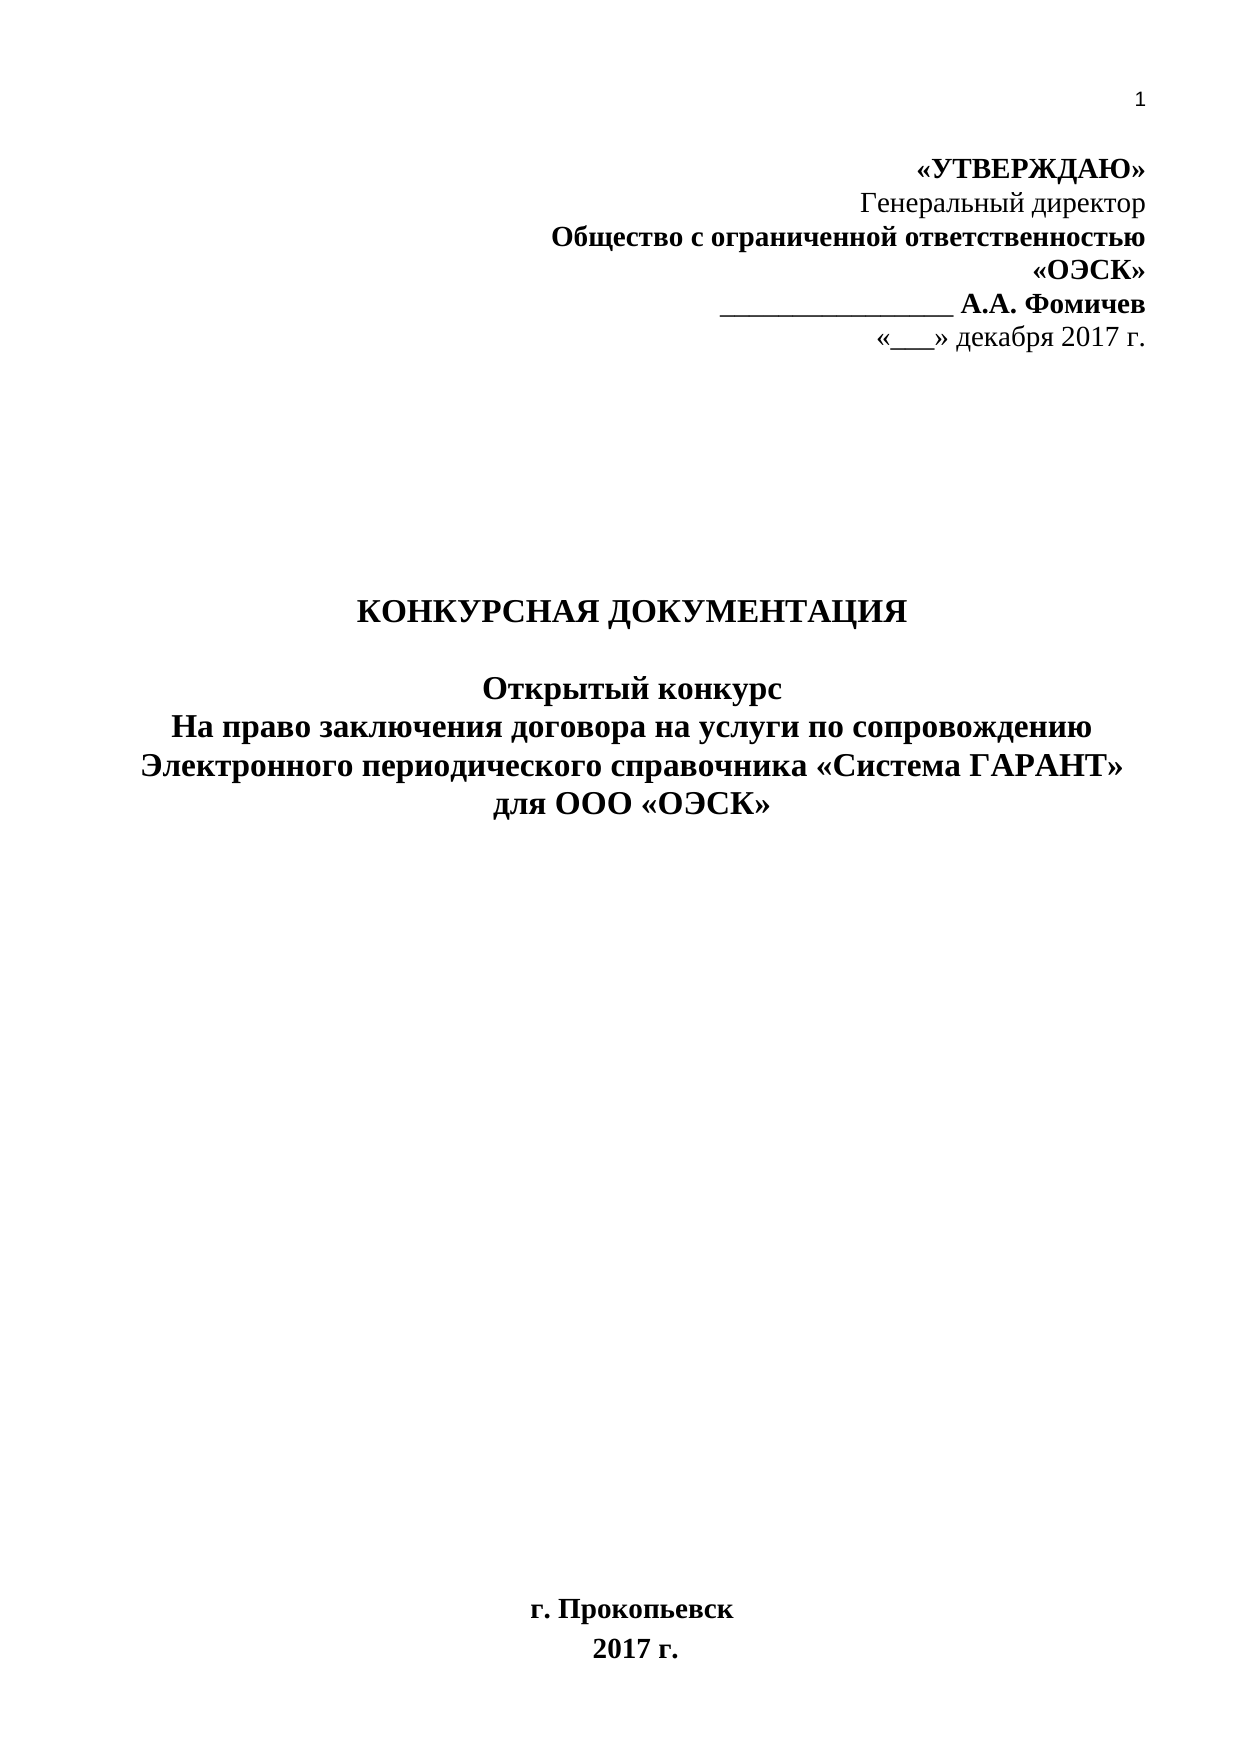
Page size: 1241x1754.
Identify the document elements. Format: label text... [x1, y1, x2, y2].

text На право заключения договора на услуги по сопровождению Электронного периодического справочника «Система ГАРАНТ» для ООО «ОЭСК» [118, 707, 493, 822]
text г. Прокопьевск [118, 1592, 1146, 1625]
text «___» декабря 2017 г. [532, 319, 1146, 353]
text Генеральный директор [118, 185, 1146, 219]
text ________________ А.А. Фомичев [532, 286, 1146, 319]
text На право заключения договора на услуги по сопровождению Электронного периодического справочника «Система ГАРАНТ» для ООО «ОЭСК» [771, 707, 1146, 822]
text КОНКУРСНАЯ ДОКУМЕНТАЦИЯ [118, 592, 1146, 630]
text Общество с ограниченной ответственностью [413, 219, 1146, 252]
text Открытый конкурс [118, 668, 1146, 707]
text «ОЭСК» [413, 252, 1146, 286]
text 2017 г. [118, 1631, 1146, 1665]
text «УТВЕРЖДАЮ» [532, 152, 1146, 185]
